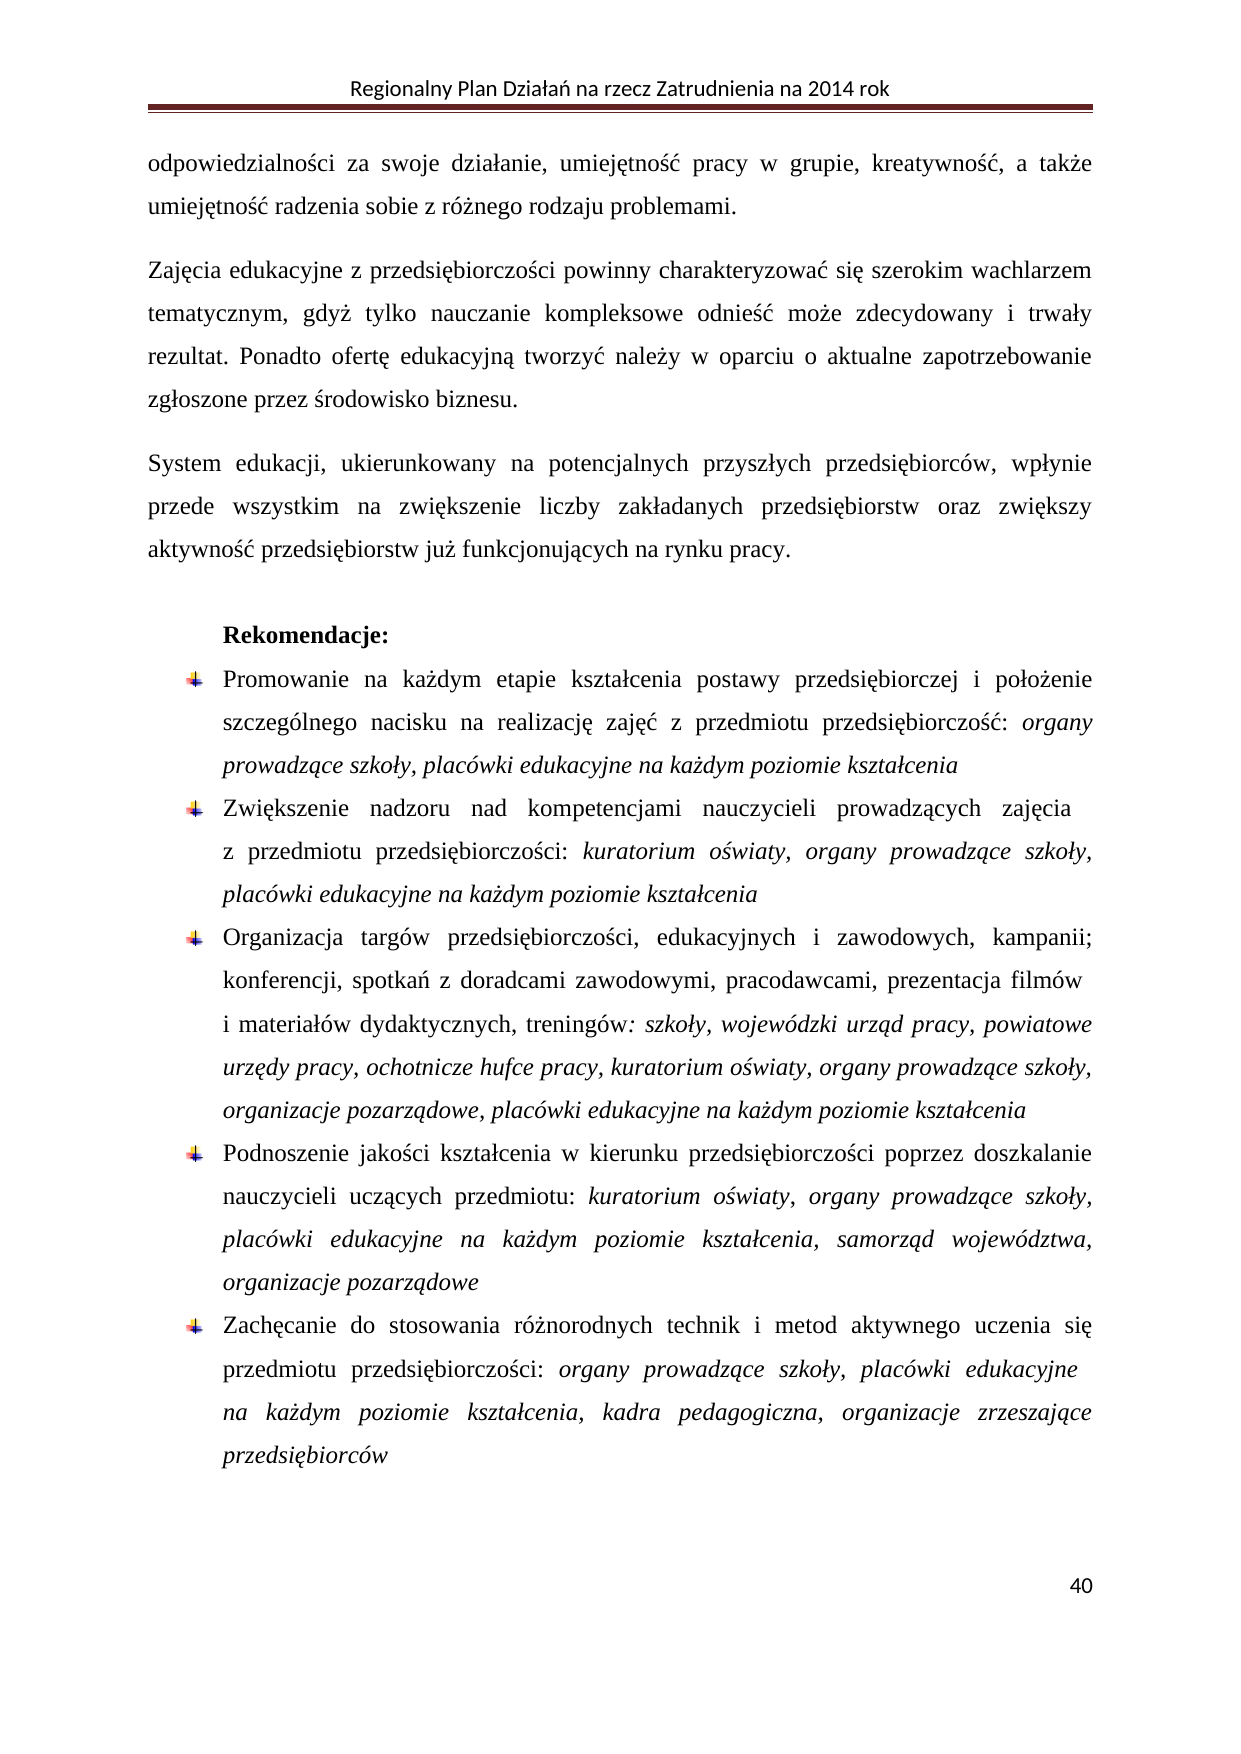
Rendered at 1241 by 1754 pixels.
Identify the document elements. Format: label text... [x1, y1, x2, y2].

picture [186, 929, 203, 946]
list Zachęcanie do stosowania różnorodnych technik i metod aktywnego uczenia się przedmiotu przedsiębiorczości: organy prowadzące szkoły, placówki edukacyjne na każdym poziomie kształcenia, kadra pedagogiczna, organizacje zrzeszające przedsiębiorców [185, 1311, 1093, 1469]
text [148, 148, 1093, 219]
list Organizacja targów przedsiębiorczości, edukacyjnych i zawodowych, kampanii; konferencji, spotkań z doradcami zawodowymi, pracodawcami, prezentacja filmów i materiałów dydaktycznych, treningów: szkoły, wojewódzki urząd pracy, powiatowe urzędy pracy, ochotnicze hufce pracy, kuratorium oświaty, organy prowadzące szkoły, organizacje pozarządowe, placówki edukacyjne na każdym poziomie kształcenia [185, 922, 1093, 1124]
list Podnoszenie jakości kształcenia w kierunku przedsiębiorczości poprzez doszkalanie nauczycieli uczących przedmiotu: kuratorium oświaty, organy prowadzące szkoły, placówki edukacyjne na każdym poziomie kształcenia, samorząd województwa, organizacje pozarządowe [185, 1138, 1093, 1296]
text Rekomendacje: [223, 621, 1093, 649]
text System edukacji, ukierunkowany na potencjalnych przyszłych przedsiębiorców, wpłynie przede wszystkim na zwiększenie liczby zakładanych przedsiębiorstw oraz zwiększy aktywność przedsiębiorstw już funkcjonujących na rynku pracy. [148, 448, 1093, 563]
picture [186, 799, 203, 817]
list Zwiększenie nadzoru nad kompetencjami nauczycieli prowadzących zajęcia z przedmiotu przedsiębiorczości: kuratorium oświaty, organy prowadzące szkoły, placówki edukacyjne na każdym poziomie kształcenia [185, 793, 1093, 908]
picture [186, 1144, 203, 1162]
picture [186, 1317, 203, 1334]
list Promowanie na każdym etapie kształcenia postawy przedsiębiorczej i położenie szczególnego nacisku na realizację zajęć z przedmiotu przedsiębiorczość: organy prowadzące szkoły, placówki edukacyjne na każdym poziomie kształcenia [185, 664, 1093, 779]
text Zajęcia edukacyjne z przedsiębiorczości powinny charakteryzować się szerokim wachlarzem tematycznym, gdyż tylko nauczanie kompleksowe odnieść może zdecydowany i trwały rezultat. Ponadto ofertę edukacyjną tworzyć należy w oparciu o aktualne zapotrzebowanie zgłoszone przez środowisko biznesu. [148, 255, 1093, 413]
picture [186, 670, 203, 687]
